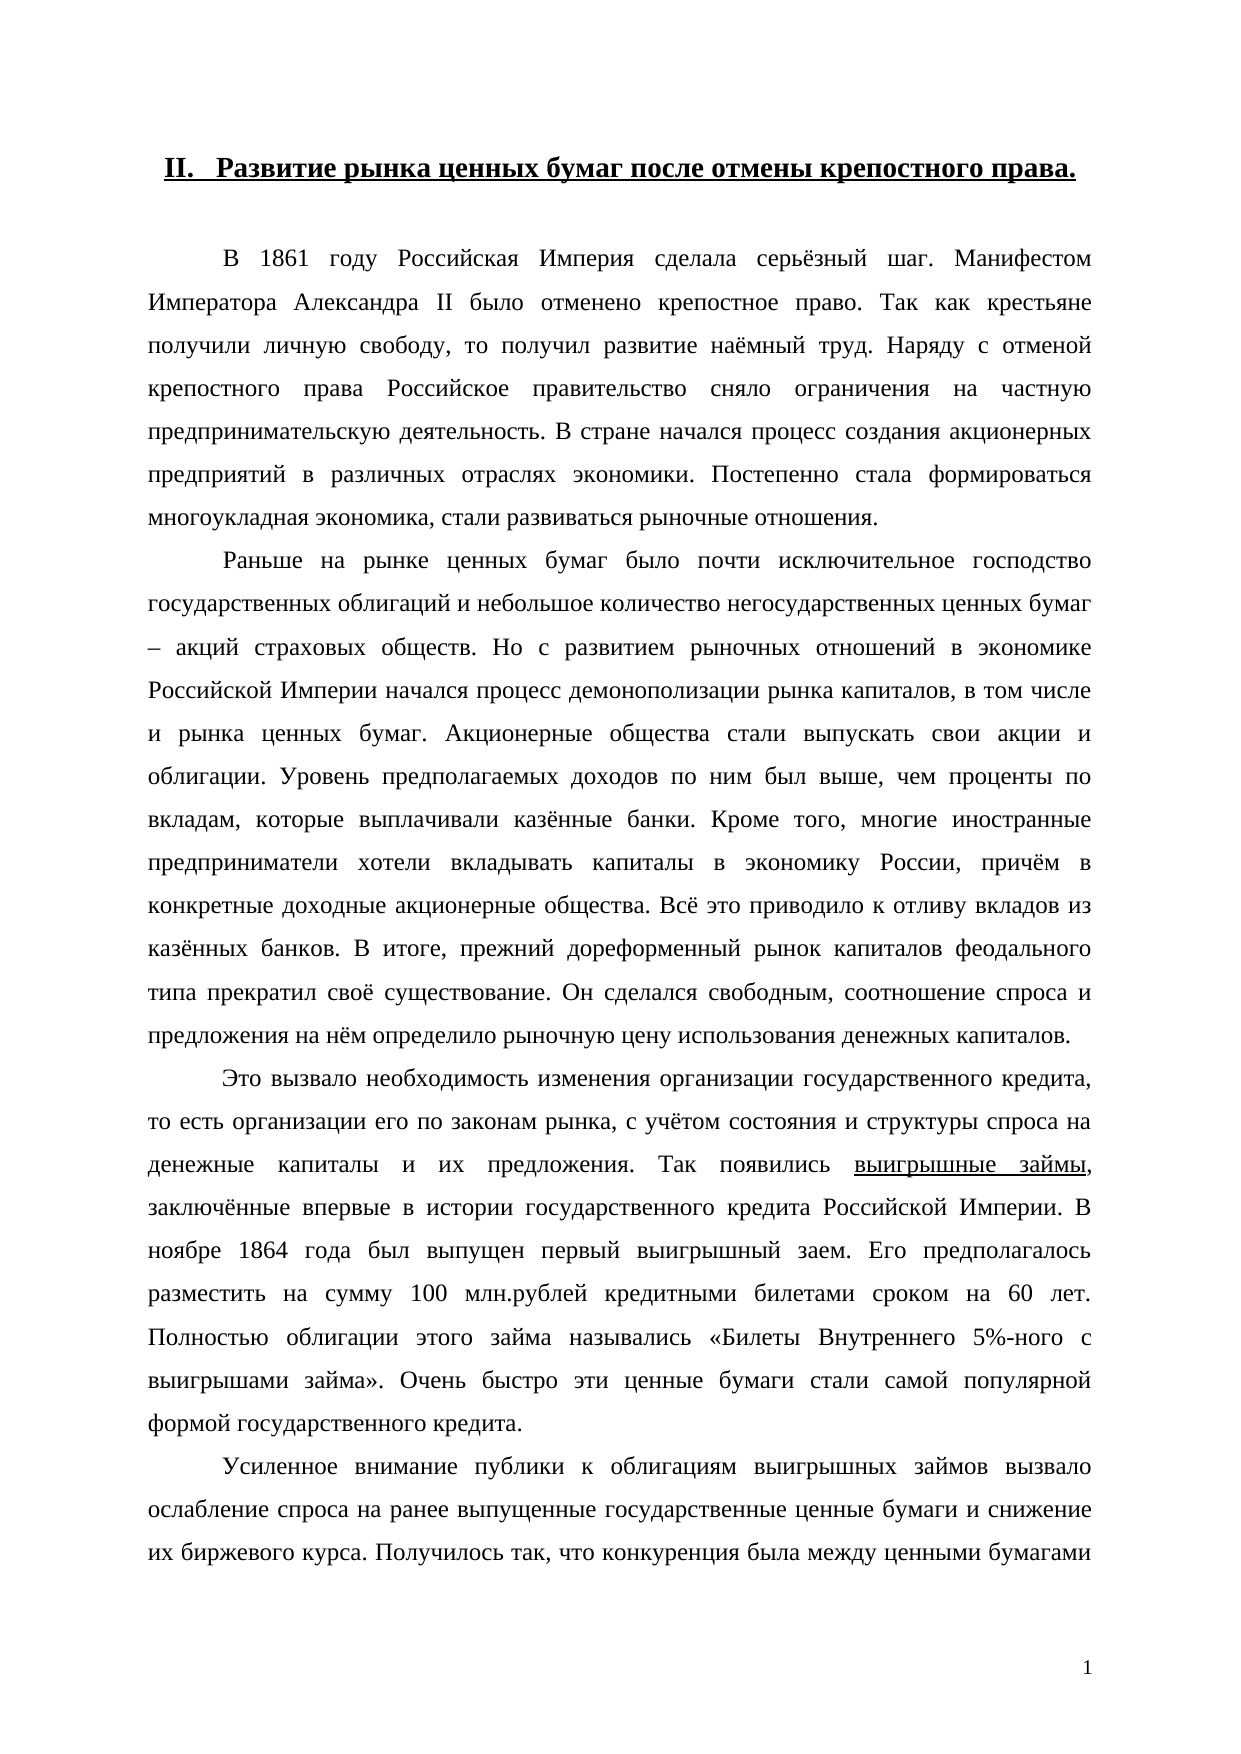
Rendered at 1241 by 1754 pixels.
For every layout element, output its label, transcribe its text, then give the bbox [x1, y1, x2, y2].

text II. Развитие рынка ценных бумаг после отмены крепостного права. [148, 150, 1092, 183]
text Это вызвало необходимость изменения организации государственного кредита, то есть организации его по законам рынка, с учётом состояния и структуры спроса на денежные капиталы и их предложения. Так появились выигрышные займы, заключённые впервые в истории государственного кредита Российской Империи. В ноябре 1864 года был выпущен первый выигрышный заем. Его предполагалось разместить на сумму 100 млн.рублей кредитными билетами сроком на 60 лет. Полностью облигации этого займа назывались «Билеты Внутреннего 5%-ного с выигрышами займа». Очень быстро эти ценные бумаги стали самой популярной формой государственного кредита. [148, 1063, 1092, 1437]
text В 1861 году Российская Империя сделала серьёзный шаг. Манифестом Императора Александра II было отменено крепостное право. Так как крестьяне получили личную свободу, то получил развитие наёмный труд. Наряду с отменой крепостного права Российское правительство сняло ограничения на частную предпринимательскую деятельность. В стране начался процесс создания акционерных предприятий в различных отраслях экономики. Постепенно стала формироваться многоукладная экономика, стали развиваться рыночные отношения. [148, 243, 1092, 531]
text Раньше на рынке ценных бумаг было почти исключительное господство государственных облигаций и небольшое количество негосударственных ценных бумаг – акций страховых обществ. Но с развитием рыночных отношений в экономике Российской Империи начался процесс демонополизации рынка капиталов, в том числе и рынка ценных бумаг. Акционерные общества стали выпускать свои акции и облигации. Уровень предполагаемых доходов по ним был выше, чем проценты по вкладам, которые выплачивали казённые банки. Кроме того, многие иностранные предприниматели хотели вкладывать капиталы в экономику России, причём в конкретные доходные акционерные общества. Всё это приводило к отливу вкладов из казённых банков. В итоге, прежний дореформенный рынок капиталов феодального типа прекратил своё существование. Он сделался свободным, соотношение спроса и предложения на нём определило рыночную цену использования денежных капиталов. [148, 545, 1092, 1048]
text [148, 1451, 1092, 1566]
